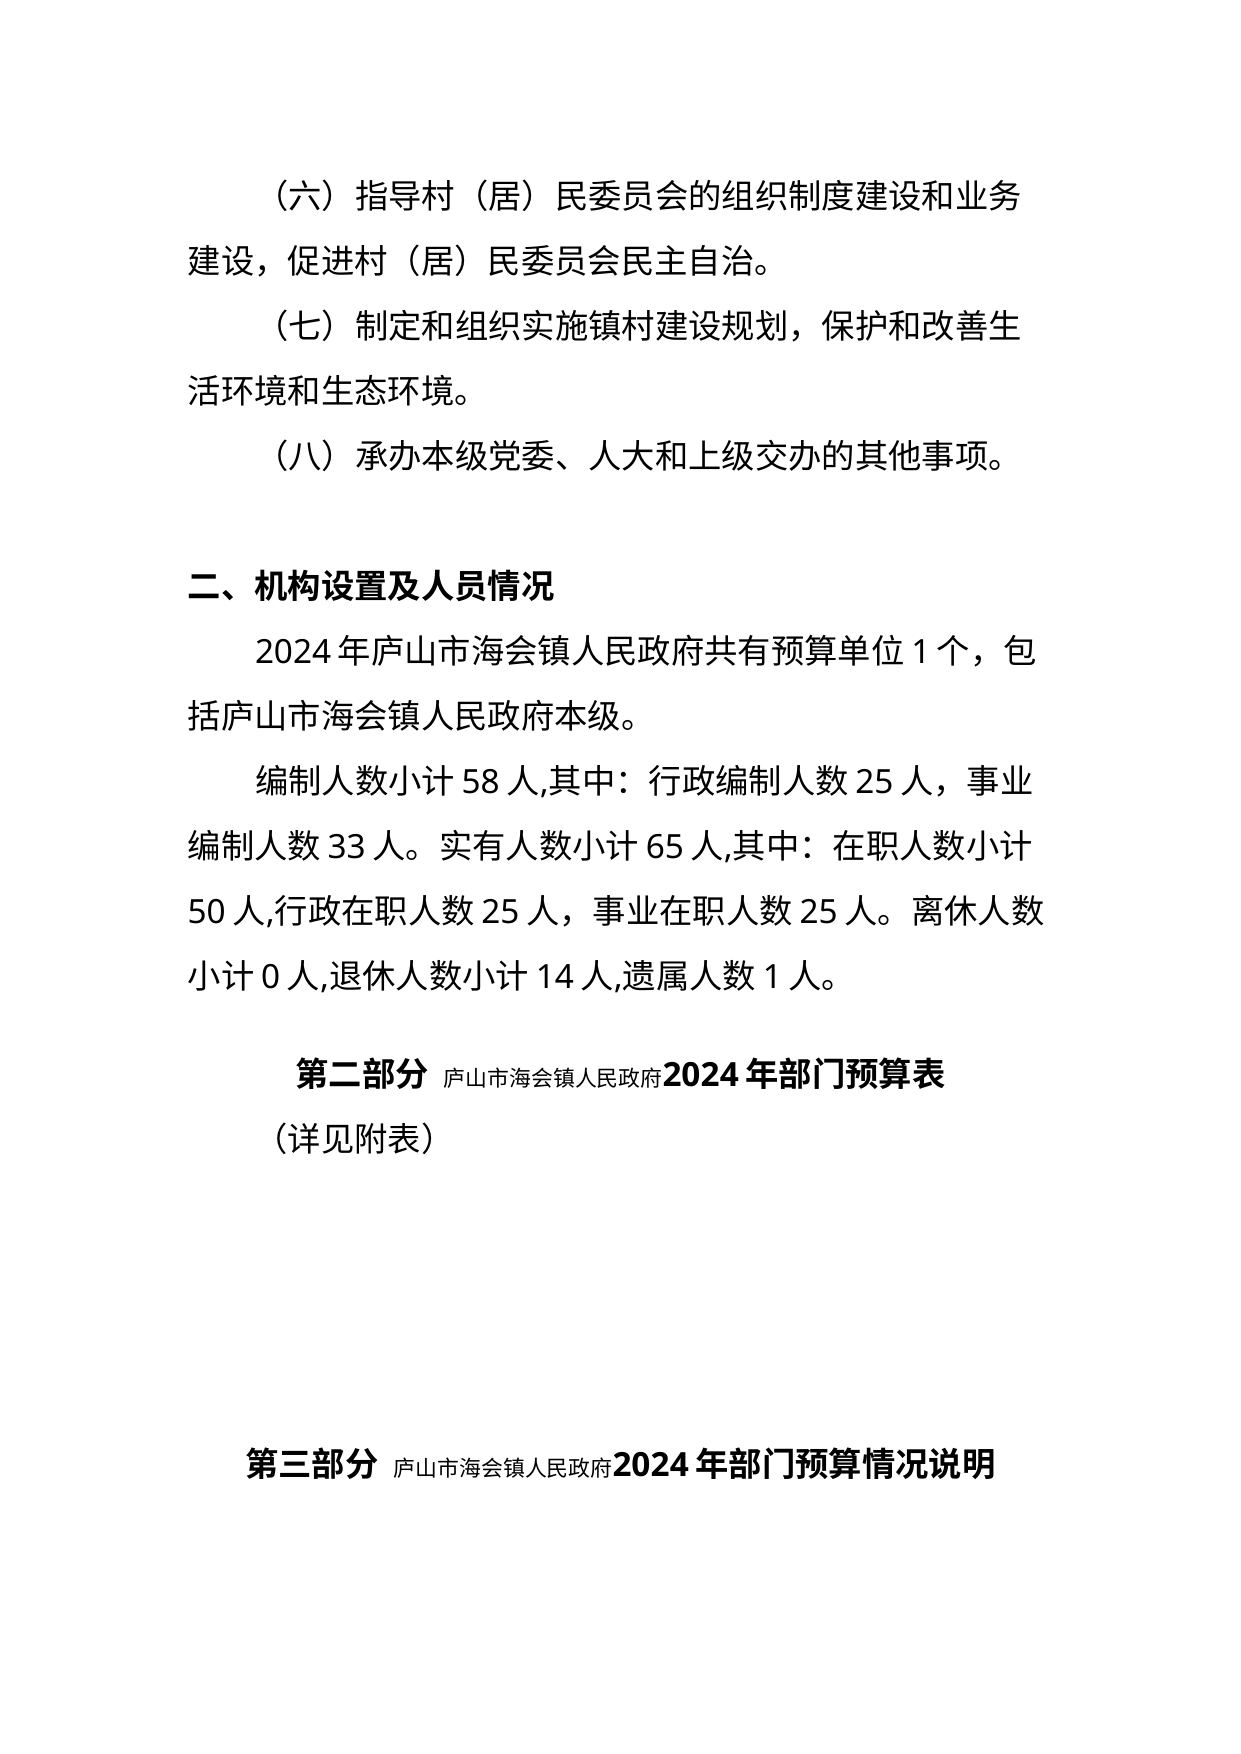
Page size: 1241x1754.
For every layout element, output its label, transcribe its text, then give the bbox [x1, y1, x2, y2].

text （七）制定和组织实施镇村建设规划，保护和改善生活环境和生态环境。 [187, 292, 1053, 422]
text （六）指导村（居）民委员会的组织制度建设和业务建设，促进村（居）民委员会民主自治。 [187, 162, 1053, 292]
text （详见附表） [187, 1104, 1053, 1169]
text 编制人数小计58人,其中：行政编制人数25人，事业编制人数33人。实有人数小计65人,其中：在职人数小计50人,行政在职人数25人，事业在职人数25人。离休人数小计0人,退休人数小计14人,遗属人数1人。 [187, 747, 1053, 1007]
text 第二部分 庐山市海会镇人民政府2024年部门预算表 [187, 1039, 1053, 1104]
text 二、机构设置及人员情况 [187, 552, 1053, 617]
text 第三部分 庐山市海会镇人民政府2024年部门预算情况说明 [187, 1429, 1053, 1494]
text 2024年庐山市海会镇人民政府共有预算单位1个，包括庐山市海会镇人民政府本级。 [187, 617, 1053, 747]
text （八）承办本级党委、人大和上级交办的其他事项。 [187, 422, 1053, 487]
